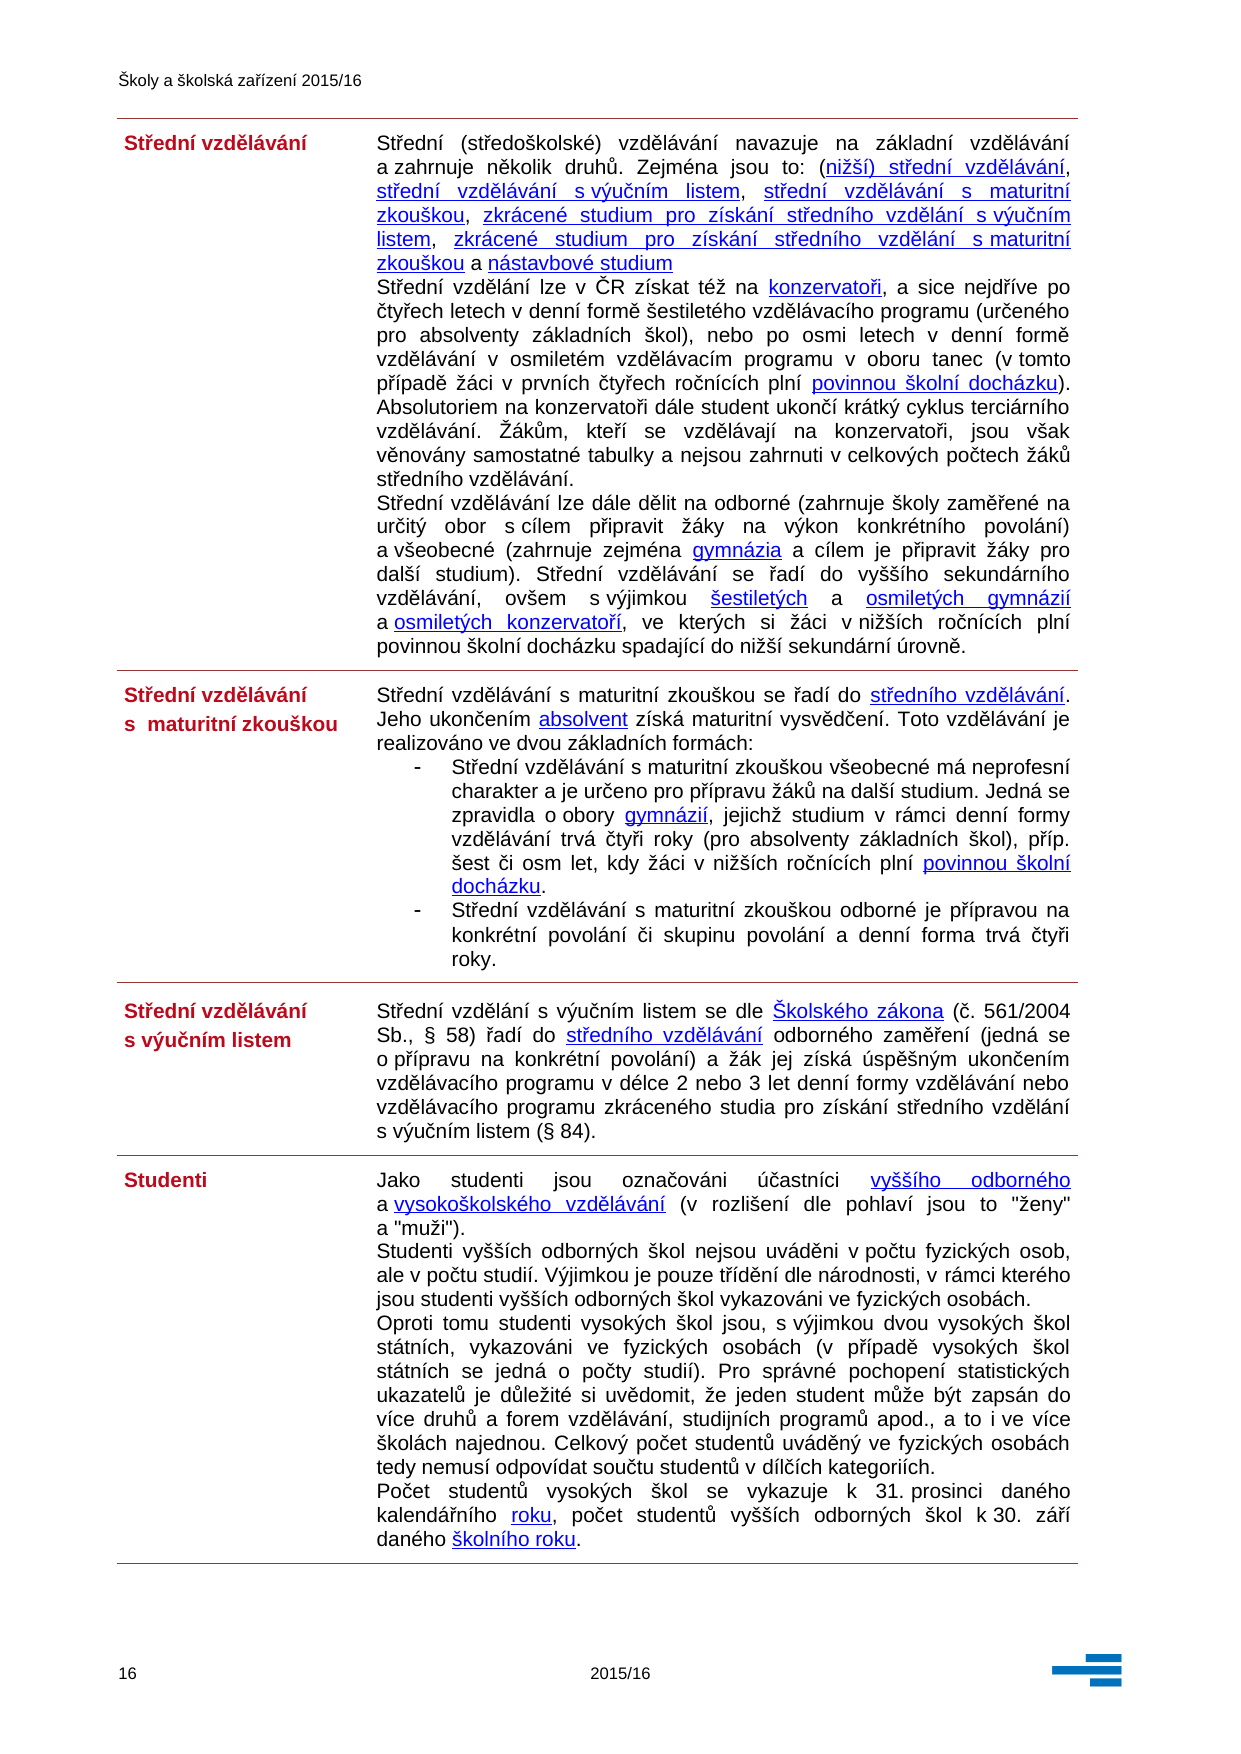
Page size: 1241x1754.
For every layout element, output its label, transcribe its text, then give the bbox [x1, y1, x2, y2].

table_cell Jako studenti jsou označováni účastníci vyššího odborného a vysokoškolského vzdělávání (v rozlišení dle pohlaví jsou to "ženy" a "muži"). Studenti vyšších odborných škol nejsou uváděni v počtu fyzických osob, ale v počtu studií. Výjimkou je pouze třídění dle národnosti, v rámci kterého jsou studenti vyšších odborných škol vykazováni ve fyzických osobách. Oproti tomu studenti vysokých škol jsou, s výjimkou dvou vysokých škol státních, vykazováni ve fyzických osobách (v případě vysokých škol státních se jedná o počty studií). Pro správné pochopení statistických ukazatelů je důležité si uvědomit, že jeden student může být zapsán do více druhů a forem vzdělávání, studijních programů apod., a to i ve více školách najednou. Celkový počet studentů uváděný ve fyzických osobách tedy nemusí odpovídat součtu studentů v dílčích kategoriích. Počet studentů vysokých škol se vykazuje k 31. prosinci daného kalendářního roku, počet studentů vyšších odborných škol k 30. září daného školního roku. [369, 1156, 1078, 1562]
table_cell Studenti [117, 1156, 369, 1562]
table_cell Střední vzdělávání [117, 119, 369, 670]
table_cell Střední vzdělání s výučním listem se dle Školského zákona (č. 561/2004 Sb., § 58) řadí do středního vzdělávání odborného zaměření (jedná se o přípravu na konkrétní povolání) a žák jej získá úspěšným ukončením vzdělávacího programu v délce 2 nebo 3 let denní formy vzdělávání nebo vzdělávacího programu zkráceného studia pro získání středního vzdělání s výučním listem (§ 84). [369, 983, 1078, 1154]
table_cell Střední vzdělávání s výučním listem [117, 983, 369, 1154]
picture [1051, 1653, 1122, 1687]
table_cell Střední vzdělávání s maturitní zkouškou se řadí do středního vzdělávání. Jeho ukončením absolvent získá maturitní vysvědčení. Toto vzdělávání je realizováno ve dvou základních formách: Střední vzdělávání s maturitní zkouškou všeobecné má neprofesní charakter a je určeno pro přípravu žáků na další studium. Jedná se zpravidla o obory gymnázií, jejichž studium v rámci denní formy vzdělávání trvá čtyři roky (pro absolventy základních škol), příp. šest či osm let, kdy žáci v nižších ročnících plní povinnou školní docházku. Střední vzdělávání s maturitní zkouškou odborné je přípravou na konkrétní povolání či skupinu povolání a denní forma trvá čtyři roky. [369, 671, 1078, 982]
table_cell Střední vzdělávání s maturitní zkouškou [117, 671, 369, 982]
table_cell Střední (středoškolské) vzdělávání navazuje na základní vzdělávání a zahrnuje několik druhů. Zejména jsou to: (nižší) střední vzdělávání, střední vzdělávání s výučním listem, střední vzdělávání s maturitní zkouškou, zkrácené studium pro získání středního vzdělání s výučním listem, zkrácené studium pro získání středního vzdělání s maturitní zkouškou a nástavbové studium Střední vzdělání lze v ČR získat též na konzervatoři, a sice nejdříve po čtyřech letech v denní formě šestiletého vzdělávacího programu (určeného pro absolventy základních škol), nebo po osmi letech v denní formě vzdělávání v osmiletém vzdělávacím programu v oboru tanec (v tomto případě žáci v prvních čtyřech ročnících plní povinnou školní docházku). Absolutoriem na konzervatoři dále student ukončí krátký cyklus terciárního vzdělávání. Žákům, kteří se vzdělávají na konzervatoři, jsou však věnovány samostatné tabulky a nejsou zahrnuti v celkových počtech žáků středního vzdělávání. Střední vzdělávání lze dále dělit na odborné (zahrnuje školy zaměřené na určitý obor s cílem připravit žáky na výkon konkrétního povolání) a všeobecné (zahrnuje zejména gymnázia a cílem je připravit žáky pro další studium). Střední vzdělávání se řadí do vyššího sekundárního vzdělávání, ovšem s výjimkou šestiletých a osmiletých gymnázií a osmiletých konzervatoří, ve kterých si žáci v nižších ročnících plní povinnou školní docházku spadající do nižší sekundární úrovně. [369, 119, 1078, 670]
